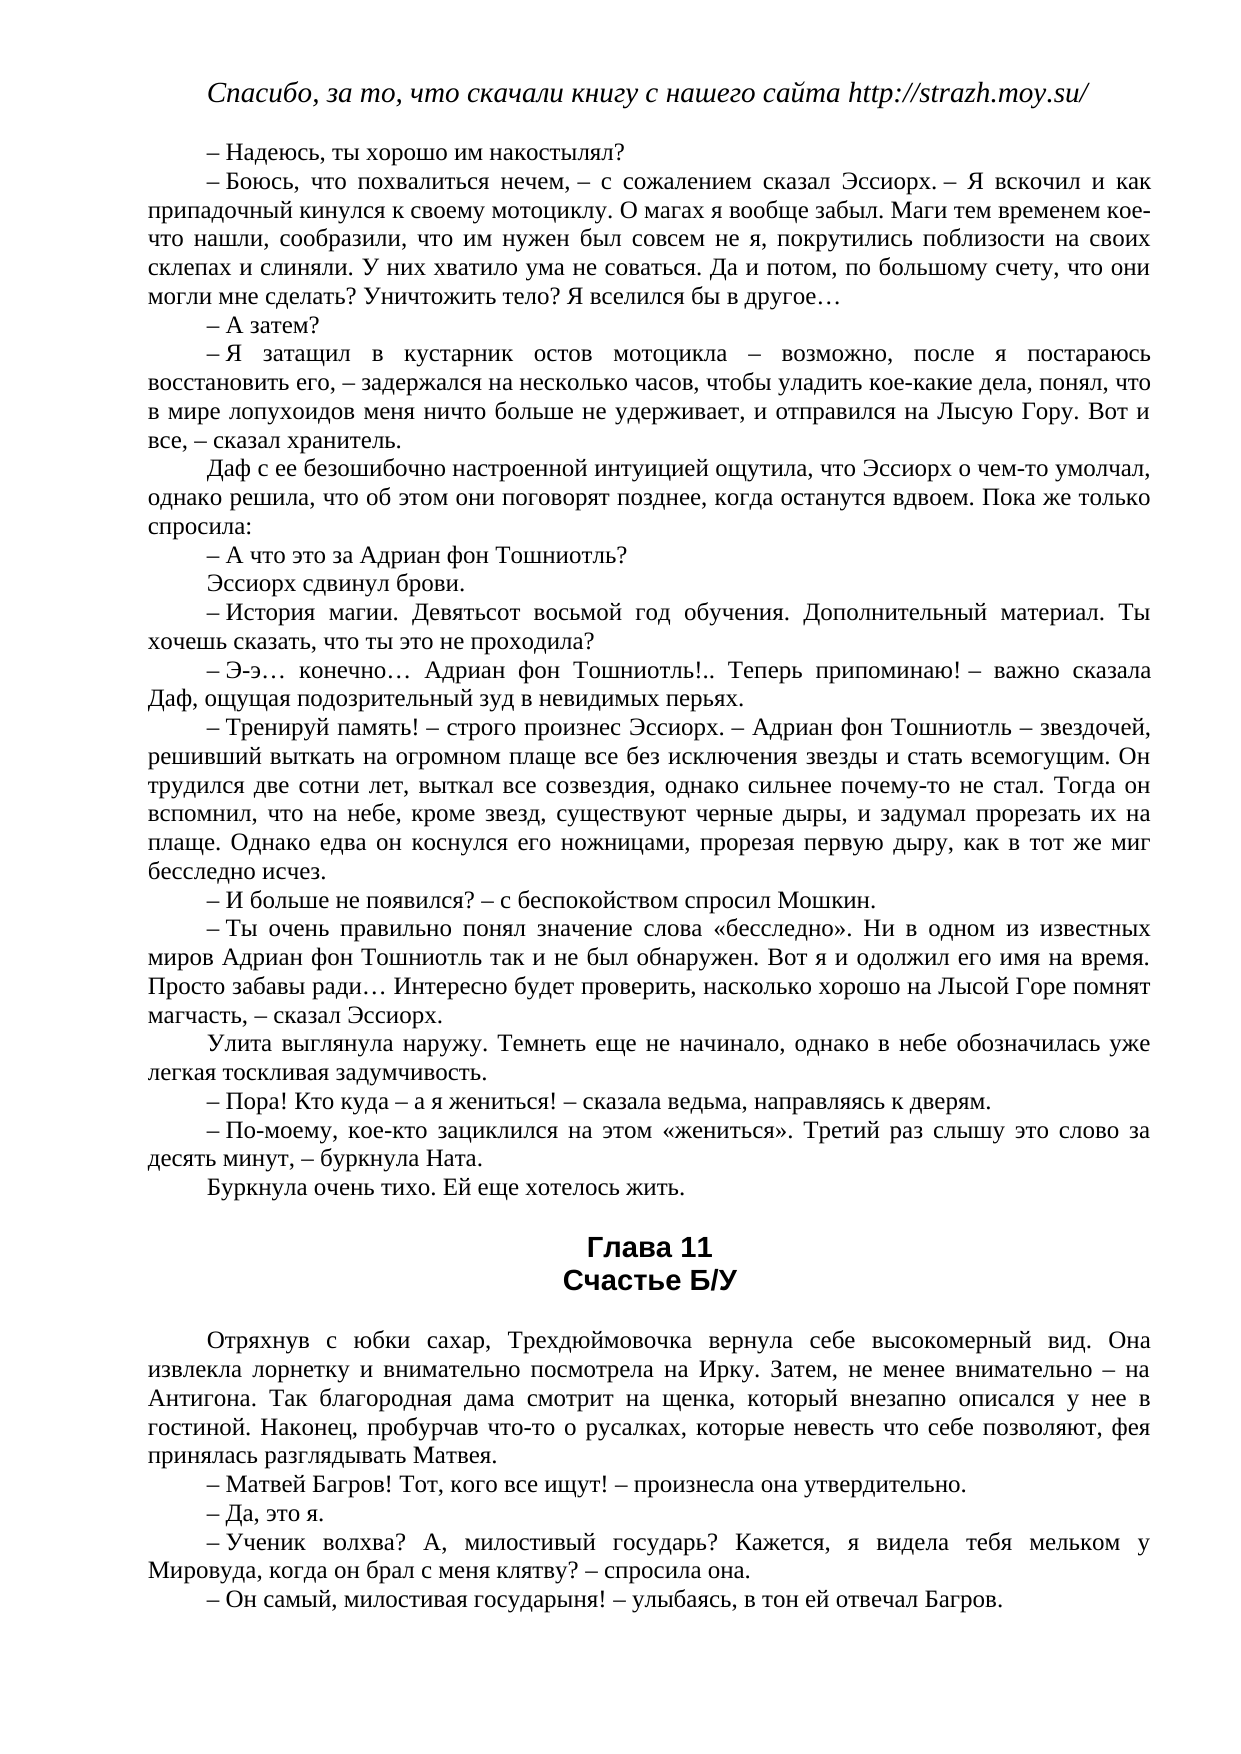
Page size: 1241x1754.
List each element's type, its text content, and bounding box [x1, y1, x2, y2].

subtitle Глава 11 [148, 1230, 1152, 1263]
text Отряхнув с юбки сахар, Трехдюймовочка вернула себе высокомерный вид. Она извлекла лорнетку и внимательно посмотрела на Ирку. Затем, не менее внимательно – на Антигона. Так благородная дама смотрит на щенка, который внезапно описался у нее в гостиной. Наконец, пробурчав что-то о русалках, которые невесть что себе позволяют, фея принялась разглядывать Матвея. [148, 1326, 1152, 1469]
text – Матвей Багров! Тот, кого все ищут! – произнесла она утвердительно. [148, 1469, 1152, 1498]
text – Да, это я. [148, 1498, 1152, 1527]
text – По-моему, кое-кто зациклился на этом «жениться». Третий раз слышу это слово за десять минут, – буркнула Ната. [148, 1115, 1152, 1172]
text – А что это за Адриан фон Тошниотль? [148, 540, 1152, 568]
text – Он самый, милостивая государыня! – улыбаясь, в тон ей отвечал Багров. [148, 1584, 1152, 1613]
text – Пора! Кто куда – а я жениться! – сказала ведьма, направляясь к дверям. [148, 1086, 1152, 1115]
text Улита выглянула наружу. Темнеть еще не начинало, однако в небе обозначилась уже легкая тоскливая задумчивость. [148, 1028, 1152, 1086]
text – И больше не появился? – с беспокойством спросил Мошкин. [148, 885, 1152, 913]
text – Ученик волхва? А, милостивый государь? Кажется, я видела тебя мельком у Мировуда, когда он брал с меня клятву? – спросила она. [148, 1527, 1152, 1584]
text – Я затащил в кустарник остов мотоцикла – возможно, после я постараюсь восстановить его, – задержался на несколько часов, чтобы уладить кое-какие дела, понял, что в мире лопухоидов меня ничто больше не удерживает, и отправился на Лысую Гору. Вот и все, – сказал хранитель. [148, 338, 1152, 453]
text – Надеюсь, ты хорошо им накостылял? [148, 137, 1152, 166]
text – Тренируй память! – строго произнес Эссиорх. – Адриан фон Тошниотль – звездочей, решивший выткать на огромном плаще все без исключения звезды и стать всемогущим. Он трудился две сотни лет, выткал все созвездия, однако сильнее почему-то не стал. Тогда он вспомнил, что на небе, кроме звезд, существуют черные дыры, и задумал прорезать их на плаще. Однако едва он коснулся его ножницами, прорезая первую дыру, как в тот же миг бесследно исчез. [148, 712, 1152, 885]
text – Э-э… конечно… Адриан фон Тошниотль!.. Теперь припоминаю! – важно сказала Даф, ощущая подозрительный зуд в невидимых перьях. [148, 655, 1152, 712]
text Даф с ее безошибочно настроенной интуицией ощутила, что Эссиорх о чем-то умолчал, однако решила, что об этом они поговорят позднее, когда останутся вдвоем. Пока же только спросила: [148, 453, 1152, 540]
text Эссиорх сдвинул брови. [148, 568, 1152, 597]
text Буркнула очень тихо. Ей еще хотелось жить. [148, 1172, 1152, 1201]
text – А затем? [148, 310, 1152, 338]
text – Ты очень правильно понял значение слова «бесследно». Ни в одном из известных миров Адриан фон Тошниотль так и не был обнаружен. Вот я и одолжил его имя на время. Просто забавы ради… Интересно будет проверить, насколько хорошо на Лысой Горе помнят магчасть, – сказал Эссиорх. [148, 913, 1152, 1028]
text – История магии. Девятьсот восьмой год обучения. Дополнительный материал. Ты хочешь сказать, что ты это не проходила? [148, 597, 1152, 655]
subtitle Счастье Б/У [148, 1263, 1152, 1297]
text – Боюсь, что похвалиться нечем, – с сожалением сказал Эссиорх. – Я вскочил и как припадочный кинулся к своему мотоциклу. О магах я вообще забыл. Маги тем временем кое-что нашли, сообразили, что им нужен был совсем не я, покрутились поблизости на своих склепах и слиняли. У них хватило ума не соваться. Да и потом, по большому счету, что они могли мне сделать? Уничтожить тело? Я вселился бы в другое… [148, 166, 1152, 310]
